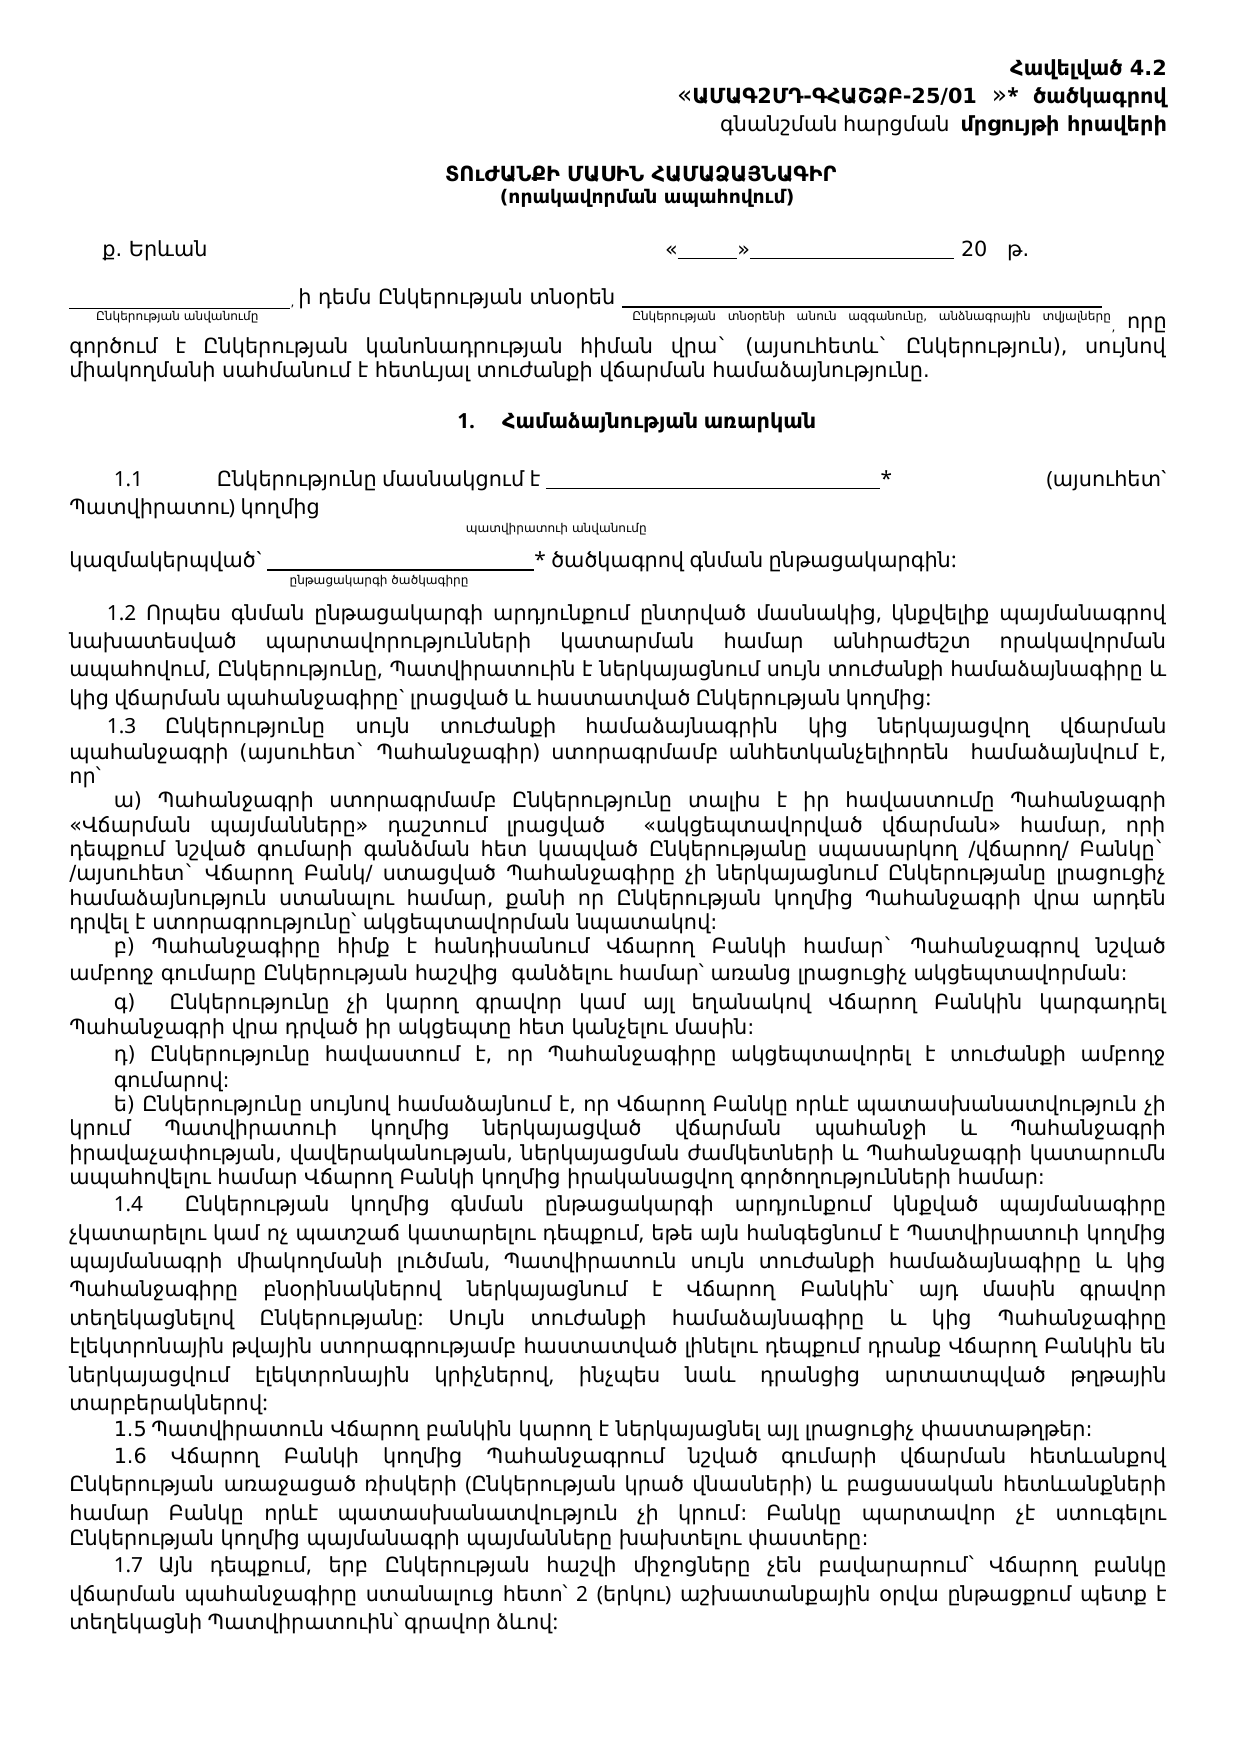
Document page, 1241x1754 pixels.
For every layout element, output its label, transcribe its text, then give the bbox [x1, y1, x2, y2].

text ՏՈւԺԱՆՔԻ ՄԱՍԻՆ ՀԱՄԱՁԱՅՆԱԳԻՐ [69, 162, 1167, 186]
text ա) Պահանջագրի ստորագրմամբ Ընկերությունը տալիս է իր հավաստումը Պահանջագրի «Վճարման պայմանները» դաշտում լրացված «ակցեպտավորված վճարման» համար, որի դեպքում նշված գումարի գանձման հետ կապված Ընկերությանը սպասարկող /վճարող/ Բանկը` /այսուհետ` Վճարող Բանկ/ ստացված Պահանջագիրը չի ներկայացնում Ընկերությանը լրացուցիչ համաձայնություն ստանալու համար, քանի որ Ընկերության կողմից Պահանջագրի վրա արդեն դրվել է ստորագրությունը՝ ակցեպտավորման նպատակով: [69, 788, 1167, 934]
text , ի դեմս Ընկերության տնօրեն [69, 285, 1167, 309]
text 1.3 Ընկերությունը սույն տուժանքի համաձայնագրին կից ներկայացվող վճարման պահանջագրի (այսուհետ` Պահանջագիր) ստորագրմամբ անհետկանչելիորեն համաձայնվում է, որ՝ [69, 711, 1167, 788]
list Ընկերությունը մասնակցում է * (այսուհետ` Պատվիրատու) կողմից [69, 464, 1167, 521]
list Պատվիրատուն Վճարող բանկին կարող է ներկայացնել այլ լրացուցիչ փաստաթղթեր: [113, 1417, 1167, 1441]
text 1.2 Որպես գնման ընթացակարգի արդյունքում ընտրված մասնակից, կնքվելիք պայմանագրով նախատեսված պարտավորությունների կատարման համար անհրաժեշտ որակավորման ապահովում, Ընկերությունը, Պատվիրատուին է ներկայացնում սույն տուժանքի համաձայնագիրը և կից վճարման պահանջագիրը` լրացված և հաստատված Ընկերության կողմից: [69, 598, 1167, 711]
text կազմակերպված` * ծածկագրով գնման ընթացակարգին: [69, 545, 1167, 573]
text Ընկերության անվանումը Ընկերության տնօրենի անուն ազգանունը, անձնագրային տվյալները, որը գործում է Ընկերության կանոնադրության հիման վրա` (այսուհետև` Ընկերություն), սույնով միակողմանի սահմանում է հետևյալ տուժանքի վճարման համաձայնությունը. [69, 309, 1167, 382]
list Համաձայնության առարկան [107, 407, 1167, 435]
text ք. Երևան « » 20 թ. [69, 237, 1167, 261]
text ե) Ընկերությունը սույնով համաձայնում է, որ Վճարող Բանկը որևէ պատասխանատվություն չի կրում Պատվիրատուի կողմից ներկայացված վճարման պահանջի և Պահանջագրի իրավաչափության, վավերականության, ներկայացման ժամկետների և Պահանջագրի կատարումն ապահովելու համար Վճարող Բանկի կողմից իրականացվող գործողությունների համար: [69, 1092, 1167, 1189]
text «ԱՄԱԳ2ՄԴ-ԳՀԱՇՁԲ-25/01 »* ծածկագրով [69, 80, 1167, 109]
text 1.4 Ընկերության կողմից գնման ընթացակարգի արդյունքում կնքված պայմանագիրը չկատարելու կամ ոչ պատշաճ կատարելու դեպքում, եթե այն հանգեցնում է Պատվիրատուի կողմից պայմանագրի միակողմանի լուծման, Պատվիրատուն սույն տուժանքի համաձայնագիրը և կից Պահանջագիրը բնօրինակներով ներկայացնում է Վճարող Բանկին` այդ մասին գրավոր տեղեկացնելով Ընկերությանը: Սույն տուժանքի համաձայնագիրը և կից Պահանջագիրը էլեկտրոնային թվային ստորագրությամբ հաստատված լինելու դեպքում դրանք Վճարող Բանկին են ներկայացվում էլեկտրոնային կրիչներով, ինչպես նաև դրանցից արտատպված թղթային տարբերակներով: [69, 1189, 1167, 1417]
text դ) Ընկերությունը հավաստում է, որ Պահանջագիրը ակցեպտավորել է տուժանքի ամբողջ գումարով: [113, 1039, 1167, 1092]
text գ) Ընկերությունը չի կարող գրավոր կամ այլ եղանակով Վճարող Բանկին կարգադրել Պահանջագրի վրա դրված իր ակցեպտը հետ կանչելու մասին: [69, 987, 1167, 1039]
text 1.7 Այն դեպքում, երբ Ընկերության հաշվի միջոցները չեն բավարարում՝ Վճարող բանկը վճարման պահանջագիրը ստանալուց հետո՝ 2 (երկու) աշխատանքային օրվա ընթացքում պետք է տեղեկացնի Պատվիրատուին՝ գրավոր ձևով: [69, 1551, 1167, 1636]
text գնանշման հարցման մրցույթի հրավերի [69, 109, 1167, 138]
text ընթացակարգի ծածկագիրը [113, 573, 1167, 598]
text (որակավորման ապահովում) [69, 186, 1167, 208]
text բ) Պահանջագիրը հիմք է հանդիսանում Վճարող Բանկի համար` Պահանջագրով նշված ամբողջ գումարը Ընկերության հաշվից գանձելու համար՝ առանց լրացուցիչ ակցեպտավորման: [69, 934, 1167, 987]
text 1.6 Վճարող Բանկի կողմից Պահանջագրում նշված գումարի վճարման հետևանքով Ընկերության առաջացած ռիսկերի (Ընկերության կրած վնասների) և բացասական հետևանքների համար Բանկը որևէ պատասխանատվություն չի կրում: Բանկը պարտավոր չէ ստուգելու Ընկերության կողմից պայմանագրի պայմանները խախտելու փաստերը: [69, 1441, 1167, 1551]
text Հավելված 4.2 [69, 56, 1167, 80]
text պատվիրատուի անվանումը [113, 521, 1167, 545]
